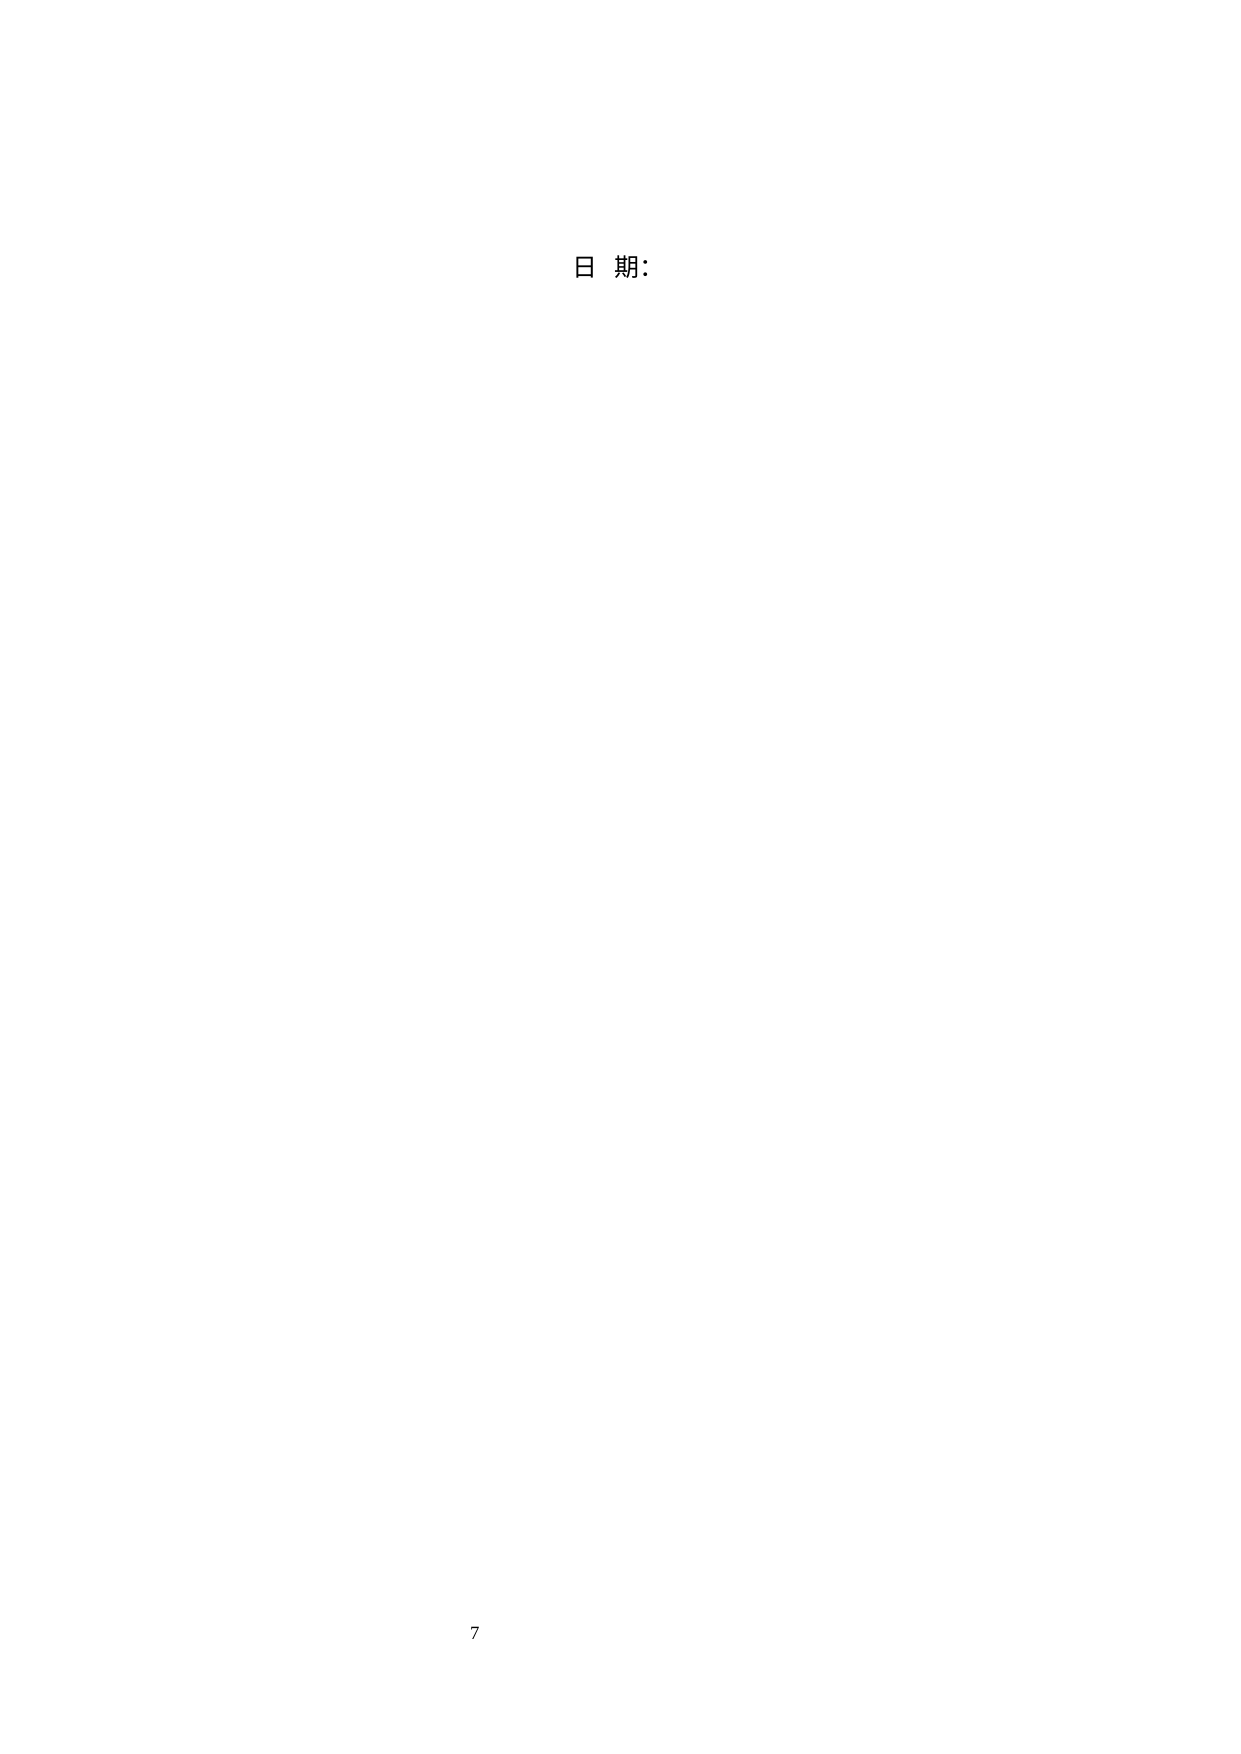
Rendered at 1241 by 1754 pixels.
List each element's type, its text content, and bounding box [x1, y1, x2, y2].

text 日 期： [148, 233, 1093, 299]
